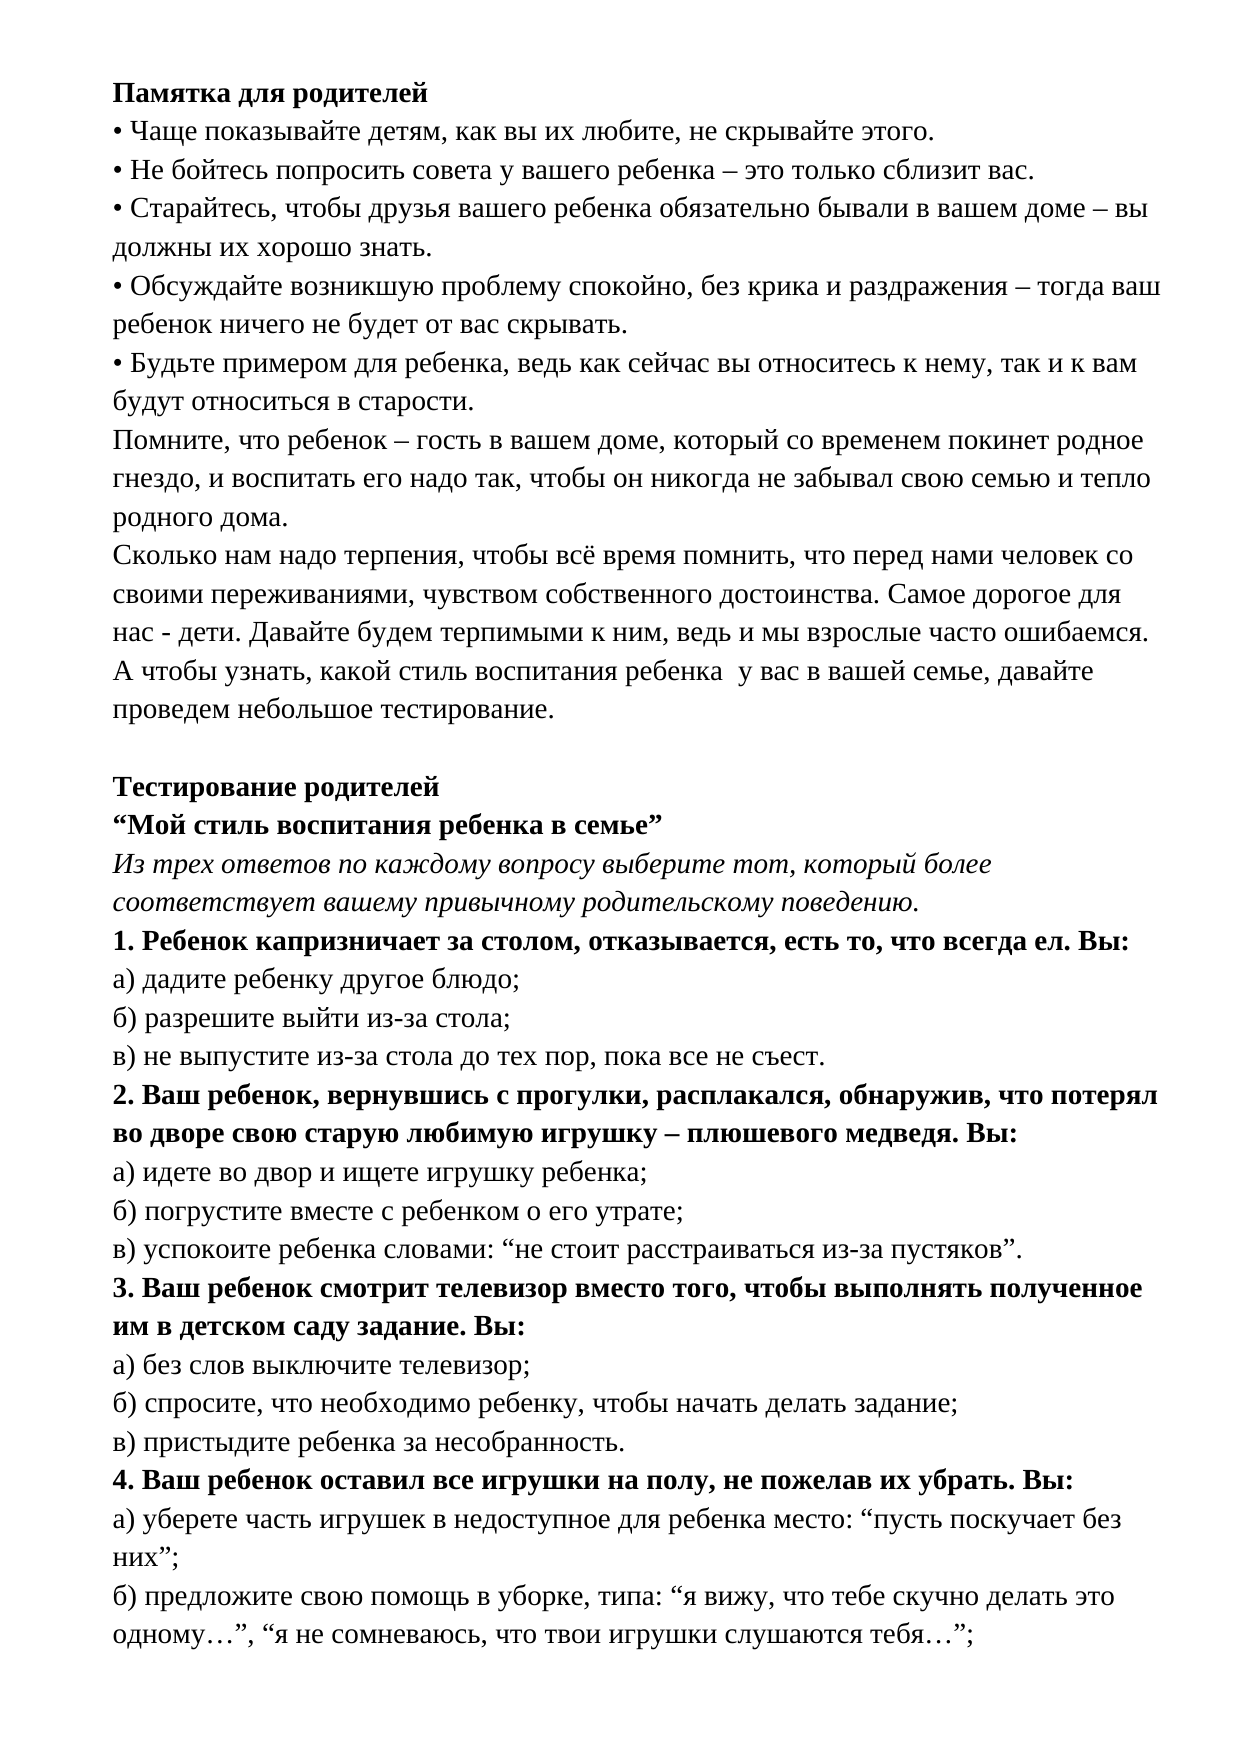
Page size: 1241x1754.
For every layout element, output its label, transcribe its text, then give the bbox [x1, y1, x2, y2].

text • Не бойтесь попросить совета у вашего ребенка – это только сблизит вас. [112, 152, 1165, 186]
text а) дадите ребенку другое блюдо; [112, 961, 1165, 995]
text а) без слов выключите телевизор; [112, 1347, 1165, 1380]
text а) идете во двор и ищете игрушку ребенка; [112, 1154, 1165, 1188]
text • Чаще показывайте детям, как вы их любите, не скрывайте этого. [112, 113, 1165, 147]
text 1. Ребенок капризничает за столом, отказывается, есть то, что всегда ел. Вы: [112, 923, 1165, 956]
text б) спросите, что необходимо ребенку, чтобы начать делать задание; [112, 1385, 1165, 1419]
text Тестирование родителей “Мой стиль воспитания ребенка в семье” [112, 769, 1165, 841]
text а) уберете часть игрушек в недоступное для ребенка место: “пусть поскучает без них”; [112, 1501, 1165, 1573]
text в) успокоите ребенка словами: “не стоит расстраиваться из-за пустяков”. [112, 1231, 1165, 1265]
text • Старайтесь, чтобы друзья вашего ребенка обязательно бывали в вашем доме – вы должны их хорошо знать. [112, 191, 1165, 263]
text Памятка для родителей [112, 75, 1165, 108]
text б) предложите свою помощь в уборке, типа: “я вижу, что тебе скучно делать это одному…”, “я не сомневаюсь, что твои игрушки слушаются тебя…”; [112, 1578, 1165, 1650]
text Из трех ответов по каждому вопросу выберите тот, который более соответствует вашему привычному родительскому поведению. [112, 846, 1165, 918]
text • Обсуждайте возникшую проблему спокойно, без крика и раздражения – тогда ваш ребенок ничего не будет от вас скрывать. [112, 268, 1165, 340]
text • Будьте примером для ребенка, ведь как сейчас вы относитесь к нему, так и к вам будут относиться в старости. [112, 345, 1165, 417]
text б) разрешите выйти из-за стола; [112, 1000, 1165, 1033]
text в) пристыдите ребенка за несобранность. [112, 1424, 1165, 1457]
text Сколько нам надо терпения, чтобы всё время помнить, что перед нами человек со своими переживаниями, чувством собственного достоинства. Самое дорогое для нас - дети. Давайте будем терпимыми к ним, ведь и мы взрослые часто ошибаемся. А чтобы узнать, какой стиль воспитания ребенка у вас в вашей семье, давайте проведем небольшое тестирование. [112, 537, 1165, 725]
text б) погрустите вместе с ребенком о его утрате; [112, 1193, 1165, 1226]
text 4. Ваш ребенок оставил все игрушки на полу, не пожелав их убрать. Вы: [112, 1462, 1165, 1496]
text 3. Ваш ребенок смотрит телевизор вместо того, чтобы выполнять полученное им в детском саду задание. Вы: [112, 1270, 1165, 1342]
text Помните, что ребенок – гость в вашем доме, который со временем покинет родное гнездо, и воспитать его надо так, чтобы он никогда не забывал свою семью и тепло родного дома. [112, 422, 1165, 532]
text 2. Ваш ребенок, вернувшись с прогулки, расплакался, обнаружив, что потерял во дворе свою старую любимую игрушку – плюшевого медведя. Вы: [112, 1077, 1165, 1149]
text в) не выпустите из-за стола до тех пор, пока все не съест. [112, 1038, 1165, 1072]
